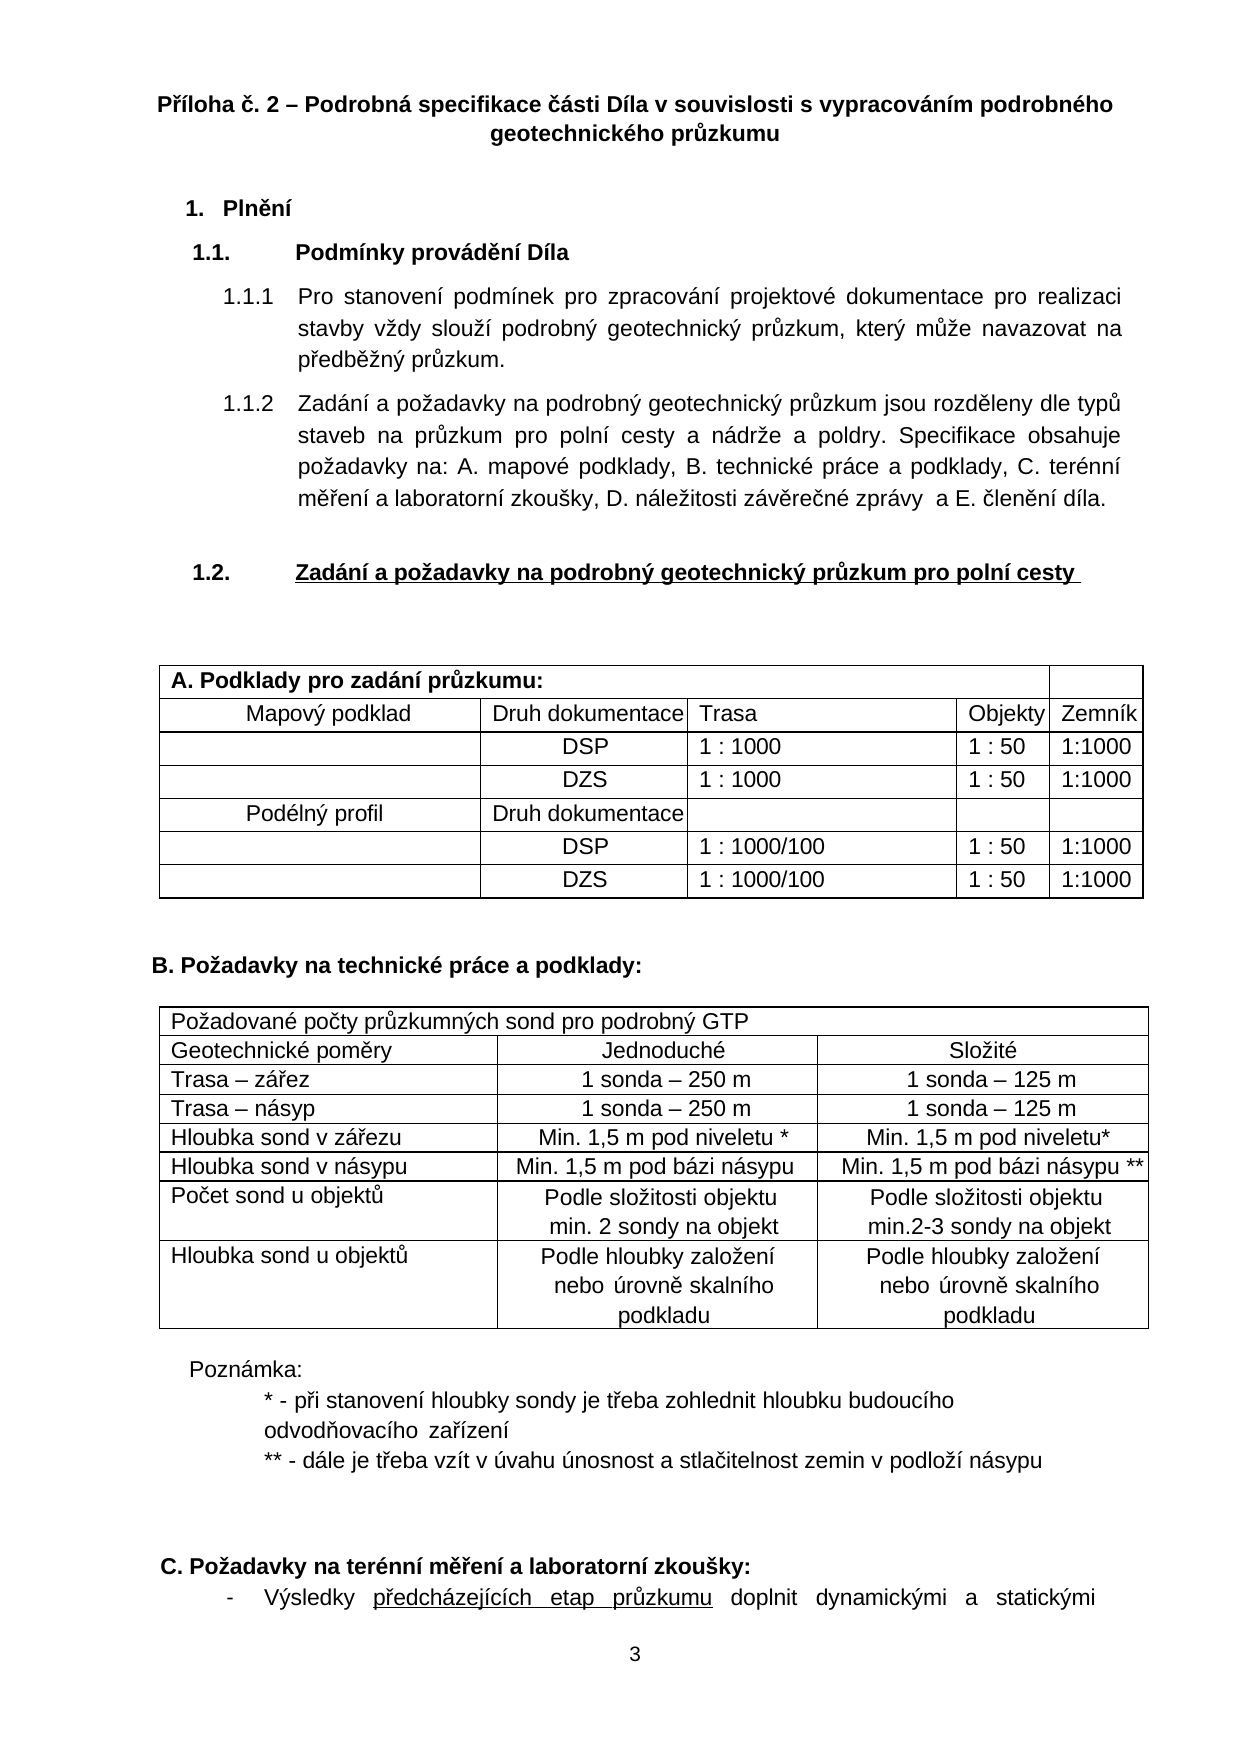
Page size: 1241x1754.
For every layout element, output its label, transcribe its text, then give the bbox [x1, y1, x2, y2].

table_cell Podle složitosti objektu min. 2 sondy na objekt [498, 1182, 817, 1240]
list Pro stanovení podmínek pro zpracování projektové dokumentace pro realizaci stavby vždy slouží podrobný geotechnický průzkum, který může navazovat na předběžný průzkum. [223, 283, 1122, 372]
table_header A. Podklady pro zadání průzkumu: [160, 666, 1049, 698]
table_cell Hloubka sond v násypu [160, 1153, 497, 1180]
table_cell 1:1000 [1050, 733, 1142, 764]
subtitle Příloha č. 2 – Podrobná specifikace části Díla v souvislosti s vypracováním podrobného geotechnického průzkumu [148, 89, 1122, 147]
text C. Požadavky na terénní měření a laboratorní zkoušky: [148, 1553, 1122, 1579]
table_cell [957, 799, 1049, 831]
table_cell DSP [481, 832, 687, 864]
table_cell 1 : 1000 [688, 733, 956, 764]
table_cell 1 : 50 [957, 766, 1049, 798]
table_cell Zemníky [1050, 699, 1142, 731]
table_cell 1:1000 [1050, 766, 1142, 798]
table_cell [1050, 799, 1142, 831]
table_cell DZS [481, 766, 687, 798]
table_cell 1:1000 [1050, 832, 1142, 864]
table_cell Podle hloubky založení nebo úrovně skalního podkladu [498, 1241, 817, 1328]
table_cell [160, 865, 480, 897]
table_cell [160, 733, 480, 764]
text Poznámka: [189, 1356, 1122, 1383]
table_cell 1 sonda – 125 m [818, 1095, 1148, 1122]
table_cell 1 : 1000/100 [688, 832, 956, 864]
table_cell 1 : 1000/100 [688, 865, 956, 897]
list Plnění [185, 195, 1122, 221]
table_cell 1 sonda – 250 m [498, 1095, 817, 1122]
text * - při stanovení hloubky sondy je třeba zohlednit hloubku budoucího odvodňovacího zařízení [264, 1387, 1063, 1443]
table_cell 1 : 50 [957, 865, 1049, 897]
table_cell Jednoduché [498, 1036, 817, 1064]
table_cell Podle složitosti objektu min.2-3 sondy na objekt [818, 1182, 1148, 1240]
table_cell Druh dokumentace [481, 799, 687, 831]
table_cell Podle hloubky založení nebo úrovně skalního podkladu [818, 1241, 1148, 1328]
table_cell Mapový podklad [160, 699, 480, 731]
table_cell Hloubka sond u objektů [160, 1241, 497, 1328]
table_cell DSP [481, 733, 687, 764]
table_cell Trasa [688, 699, 956, 731]
table_cell Podélný profil [160, 799, 480, 831]
table_cell Min. 1,5 m pod niveletu* [818, 1124, 1148, 1151]
table_cell Složité [818, 1036, 1148, 1064]
list Zadání a požadavky na podrobný geotechnický průzkum pro polní cesty [192, 559, 1122, 586]
table_cell 1 sonda – 250 m [498, 1065, 817, 1093]
table_cell 1:1000 [1050, 865, 1142, 897]
table_cell [160, 766, 480, 798]
text ** - dále je třeba vzít v úvahu únosnost a stlačitelnost zemin v podloží násypu [264, 1447, 1122, 1473]
table_cell [160, 832, 480, 864]
table_cell 1 : 50 [957, 733, 1049, 764]
table_cell 1 : 50 [957, 832, 1049, 864]
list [226, 1583, 1096, 1611]
table_cell Hloubka sond v zářezu [160, 1124, 497, 1151]
table_cell Druh dokumentace [481, 699, 687, 731]
table_cell Min. 1,5 m pod bázi násypu ** [818, 1153, 1148, 1180]
table_cell [688, 799, 956, 831]
table_cell Geotechnické poměry [160, 1036, 497, 1064]
list Zadání a požadavky na podrobný geotechnický průzkum jsou rozděleny dle typů staveb na průzkum pro polní cesty a nádrže a poldry. Specifikace obsahuje požadavky na: A. mapové podklady, B. technické práce a podklady, C. terénní měření a laboratorní zkoušky, D. náležitosti závěrečné zprávy a E. členění díla. [223, 390, 1122, 511]
table_cell Min. 1,5 m pod bázi násypu ** [498, 1153, 817, 1180]
table_cell DZS [481, 865, 687, 897]
table_cell 1 sonda – 125 m [818, 1065, 1148, 1093]
text B. Požadavky na technické práce a podklady: [151, 952, 1122, 979]
table_header Požadované počty průzkumných sond pro podrobný GTP [160, 1008, 1148, 1035]
table_cell Min. 1,5 m pod niveletu * [498, 1124, 817, 1151]
list Podmínky provádění Díla [192, 239, 1122, 265]
table_cell Objekty [957, 699, 1049, 731]
table_cell Trasa – zářez [160, 1065, 497, 1093]
table_cell 1 : 1000 [688, 766, 956, 798]
table_header [1050, 666, 1142, 698]
table_cell Počet sond u objektů [160, 1182, 497, 1240]
table_cell Trasa – násyp [160, 1095, 497, 1122]
